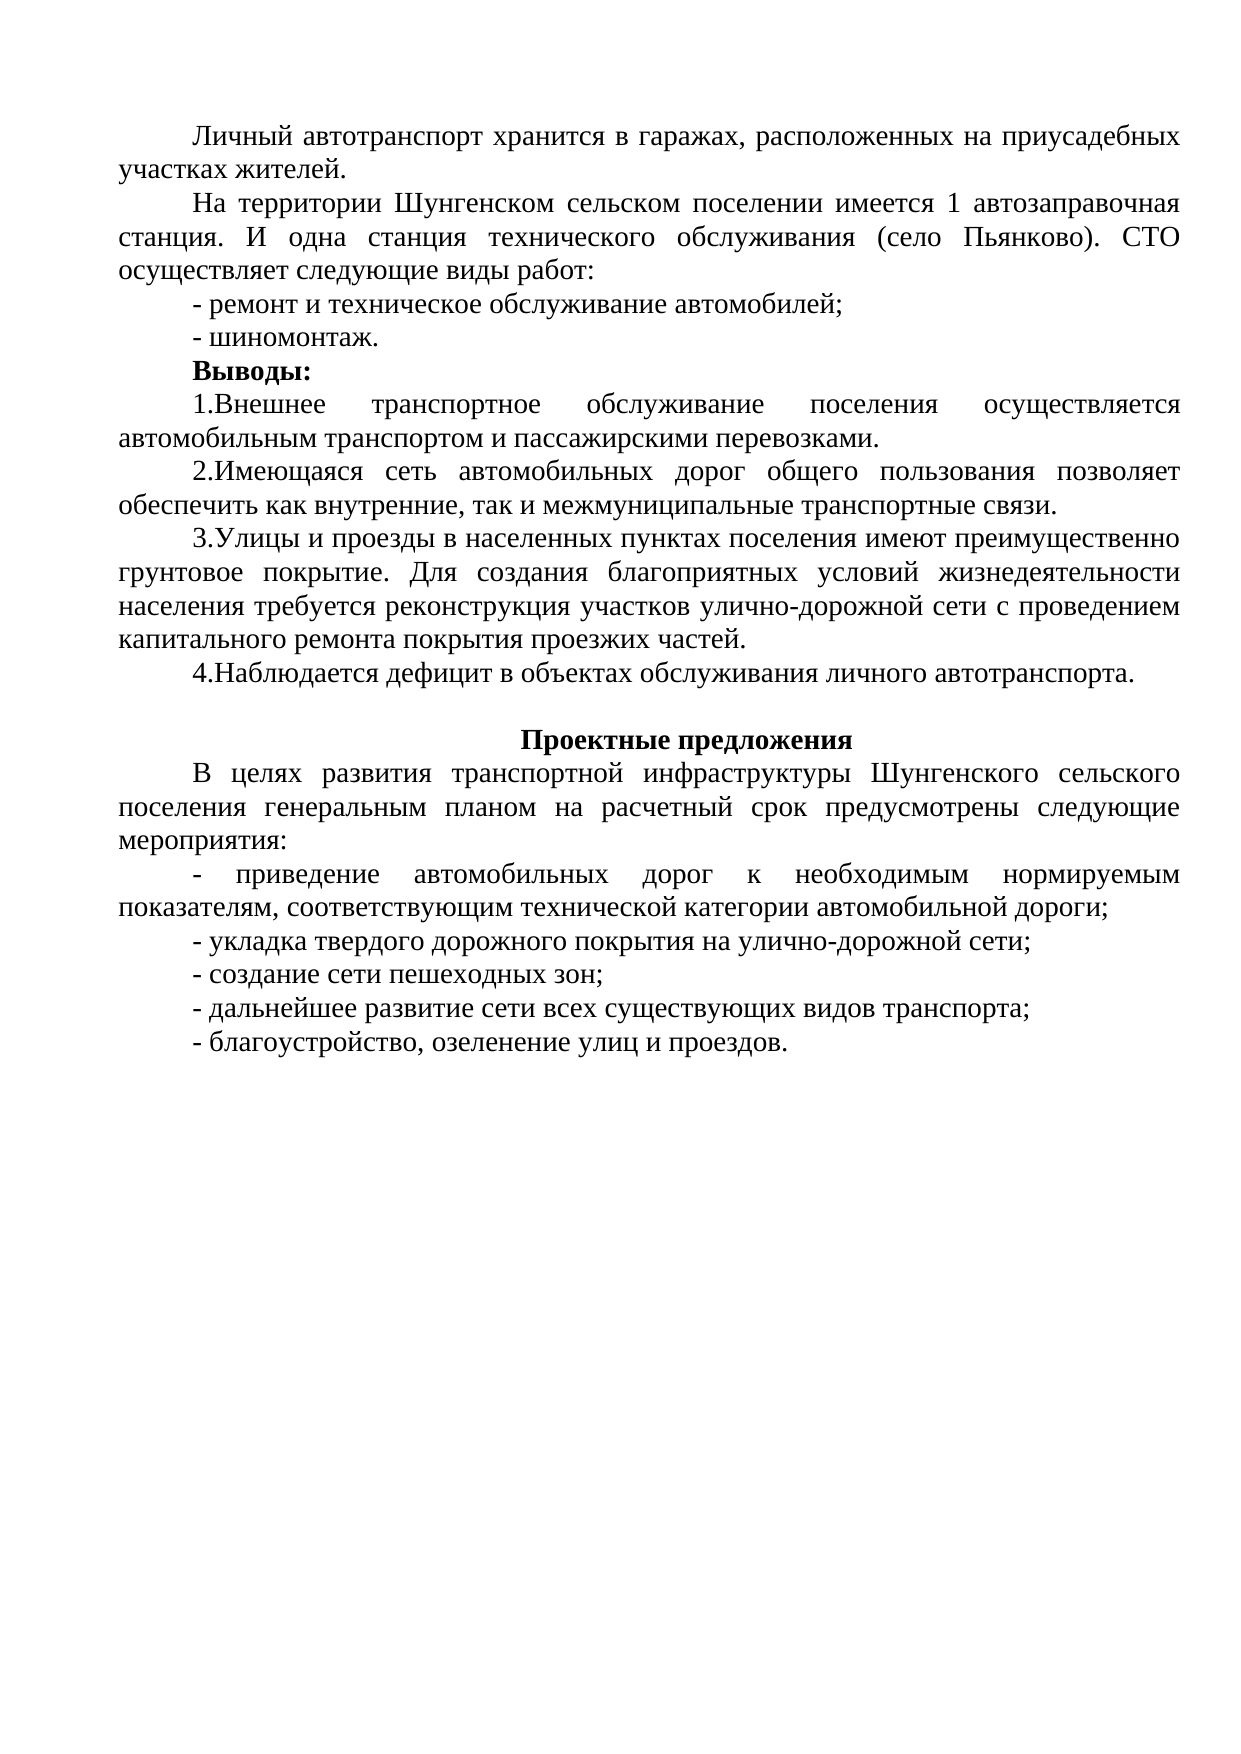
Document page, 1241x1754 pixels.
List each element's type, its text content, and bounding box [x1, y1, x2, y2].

text Личный автотранспорт хранится в гаражах, расположенных на приусадебных участках жителей. [118, 118, 1181, 185]
text - дальнейшее развитие сети всех существующих видов транспорта; [118, 990, 1181, 1024]
text - приведение автомобильных дорог к необходимым нормируемым показателям, соответствующим технической категории автомобильной дороги; [118, 856, 1181, 923]
text Выводы: [118, 353, 1181, 386]
text На территории Шунгенском сельском поселении имеется 1 автозаправочная станция. И одна станция технического обслуживания (село Пьянково). СТО осуществляет следующие виды работ: [118, 185, 1181, 286]
text 4.Наблюдается дефицит в объектах обслуживания личного автотранспорта. [118, 655, 1181, 688]
text 3.Улицы и проезды в населенных пунктах поселения имеют преимущественно грунтовое покрытие. Для создания благоприятных условий жизнедеятельности населения требуется реконструкция участков улично-дорожной сети с проведением капитального ремонта покрытия проезжих частей. [118, 521, 1181, 655]
text - шиномонтаж. [118, 319, 1181, 353]
text 1.Внешнее транспортное обслуживание поселения осуществляется автомобильным транспортом и пассажирскими перевозками. [118, 386, 1181, 453]
text В целях развития транспортной инфраструктуры Шунгенского сельского поселения генеральным планом на расчетный срок предусмотрены следующие мероприятия: [118, 755, 1181, 856]
text - укладка твердого дорожного покрытия на улично-дорожной сети; [118, 923, 1181, 957]
text 2.Имеющаяся сеть автомобильных дорог общего пользования позволяет обеспечить как внутренние, так и межмуниципальные транспортные связи. [118, 453, 1181, 521]
text - ремонт и техническое обслуживание автомобилей; [118, 286, 1181, 319]
text - благоустройство, озеленение улиц и проездов. [118, 1024, 1181, 1057]
list Проектные предложения [118, 722, 1181, 755]
text - создание сети пешеходных зон; [118, 957, 1181, 990]
